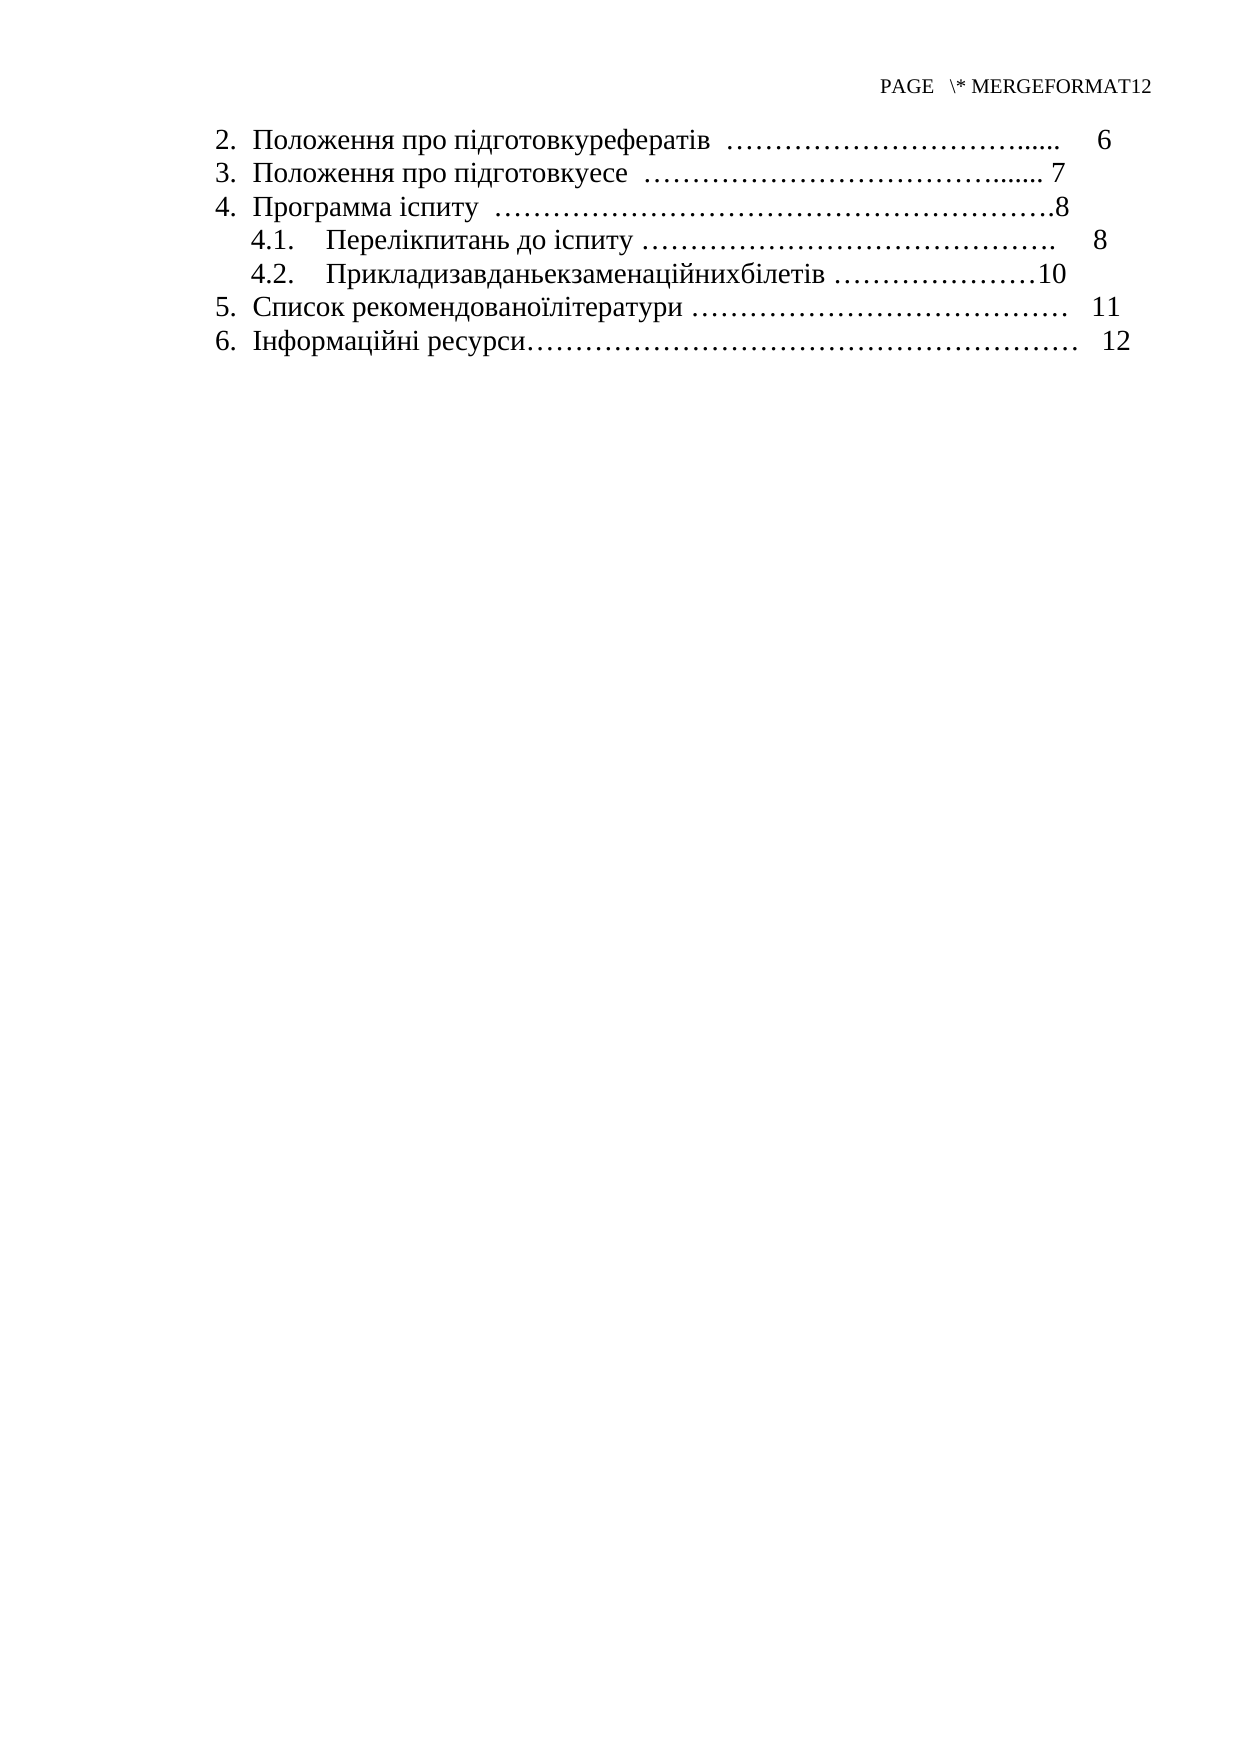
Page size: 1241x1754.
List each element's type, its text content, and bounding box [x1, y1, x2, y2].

list Перелікпитань до іспиту ……………………………………. 8 [251, 222, 1152, 256]
list Программа іспиту ………………………………………………….8 [215, 189, 1152, 222]
list Положення про підготовкуесе ………………………………....... 7 [215, 155, 1152, 189]
list Інформаційні ресурси………………………………………………… 12 [215, 323, 1152, 357]
list Прикладизавданьекзаменаційнихбілетів …………………10 [251, 256, 1152, 289]
list Положення про підготовкурефератів …………………………...... 6 [215, 122, 1152, 155]
list Список рекомендованоїлітератури ………………………………… 11 [215, 289, 1152, 323]
